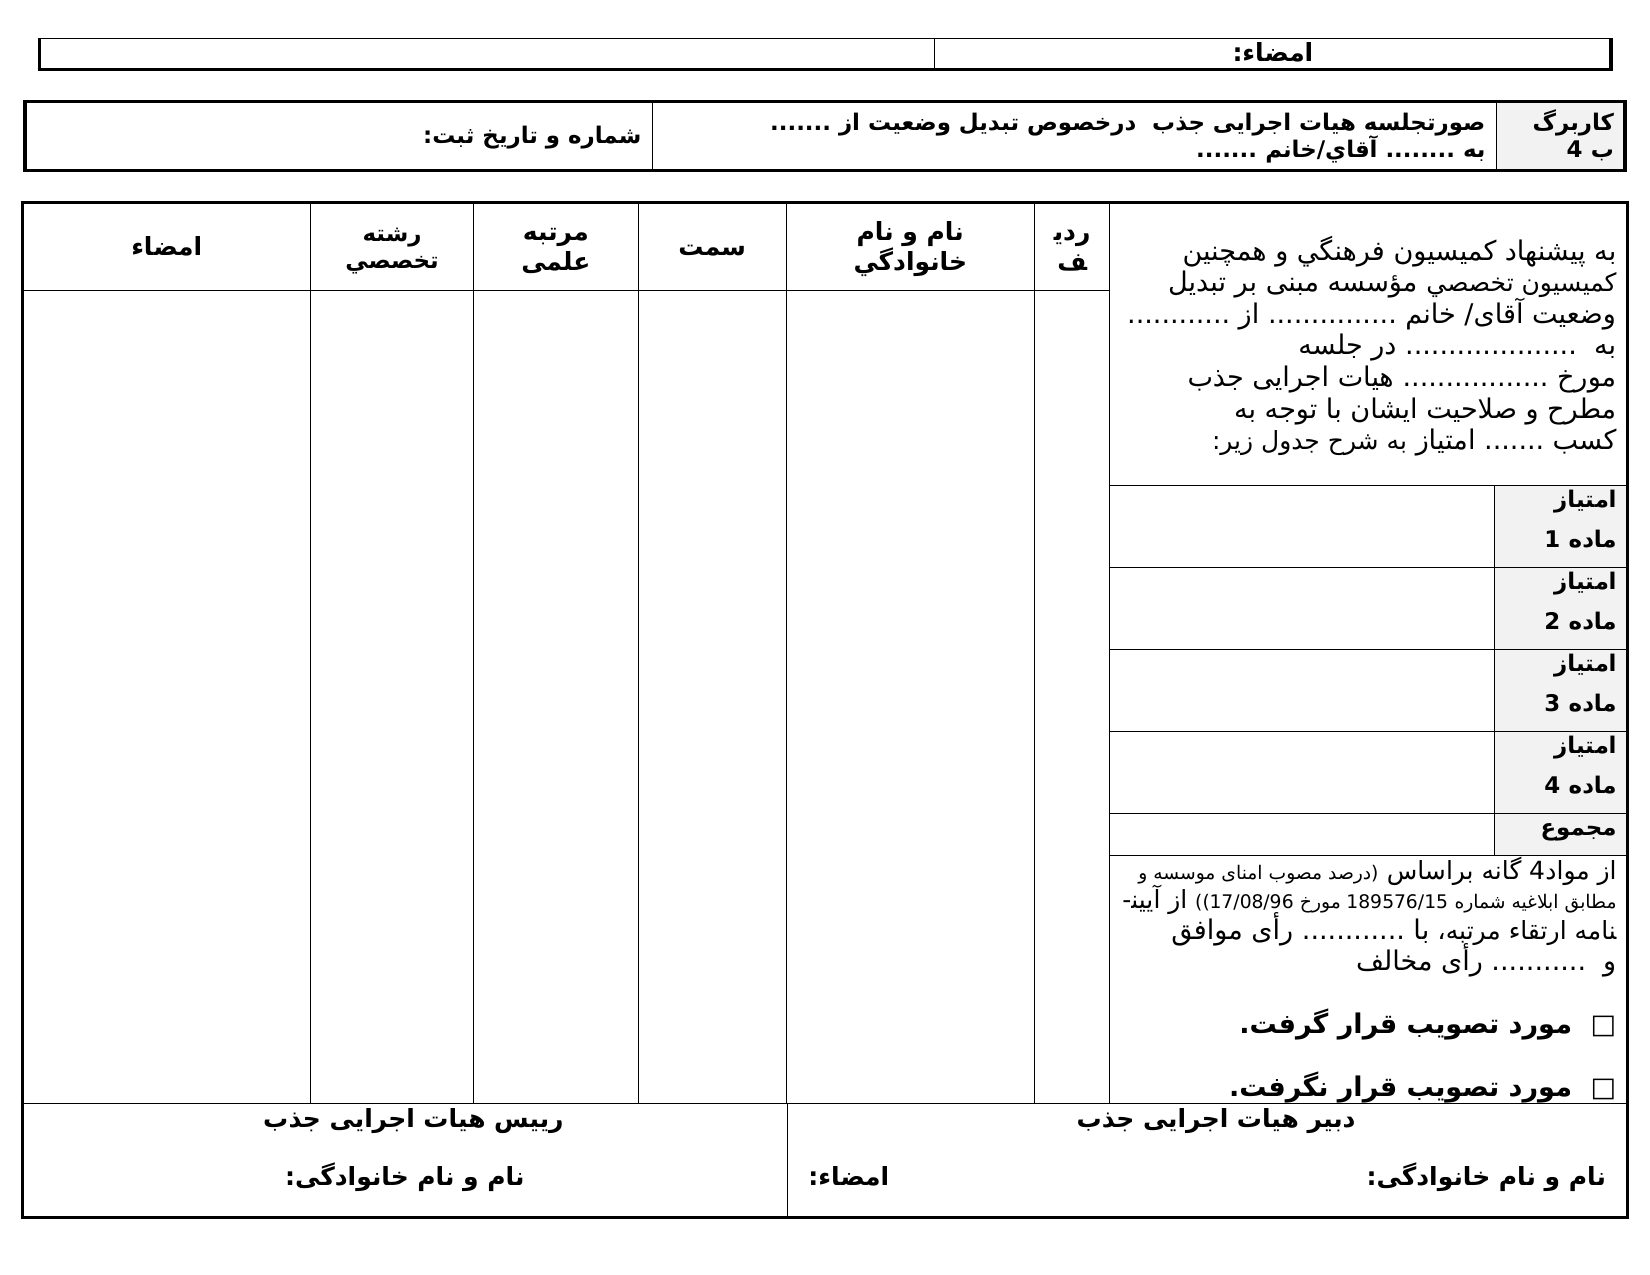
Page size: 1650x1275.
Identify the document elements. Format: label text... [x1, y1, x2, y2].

table_header رشته تخصصي [311, 204, 473, 289]
table_cell امتیاز ماده 2 [1495, 568, 1626, 649]
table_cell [41, 39, 934, 68]
table_header سمت [639, 204, 786, 289]
table_header كاربرگ ب 4 [1497, 103, 1623, 169]
table_header صورتجلسه هیات اجرایی جذب درخصوص تبدیل وضعیت از ....... به ........ آقاي/خانم ....... [653, 103, 1496, 169]
table_cell امتیاز ماده 3 [1495, 650, 1626, 731]
table_header مرتبه علمی [474, 204, 638, 289]
table_cell امتیاز ماده 1 [1495, 486, 1626, 567]
table_header نام و نام خانوادگي [787, 204, 1034, 289]
table_cell [1110, 650, 1494, 731]
table_cell [1110, 814, 1494, 855]
table_cell مجموع [1495, 814, 1626, 855]
table_cell [474, 291, 638, 1103]
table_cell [24, 1104, 787, 1216]
table_header به پیشنهاد کمیسیون فرهنگي و همچنین كميسيون تخصصي مؤسسه مبنی بر تبدیل وضعیت آقای/ خانم ............... از ............ به .................... در جلسه مورخ ................. هيات اجرایی جذب مطرح و صلاحیت ایشان با توجه به كسب ....... امتیاز به شرح جدول زیر: [1110, 204, 1626, 485]
table_cell [1110, 732, 1494, 813]
table_cell امتیاز ماده 4 [1495, 732, 1626, 813]
table_cell [787, 291, 1034, 1103]
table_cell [788, 1104, 1626, 1216]
table_cell [311, 291, 473, 1103]
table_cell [935, 39, 1609, 68]
table_cell [1110, 486, 1494, 567]
table_header شماره و تاريخ ثبت: [27, 103, 652, 169]
table_header ردیف [1035, 204, 1109, 289]
table_header امضاء [24, 204, 310, 289]
table_cell [1110, 568, 1494, 649]
table_cell [24, 291, 310, 1103]
table_cell از مواد4 گانه براساس (درصد مصوب امنای موسسه و مطابق ابلاغیه شماره 189576/15 مورخ 17/08/96)) از آيیننامه ارتقاء مرتبه، با ............ رأی موافق و ........... رأی مخالف □ مورد تصویب قرار گرفت. □ مورد تصويب قرار نگرفت. [1110, 856, 1626, 1103]
table_cell [639, 291, 786, 1103]
table_cell [1035, 291, 1109, 1103]
